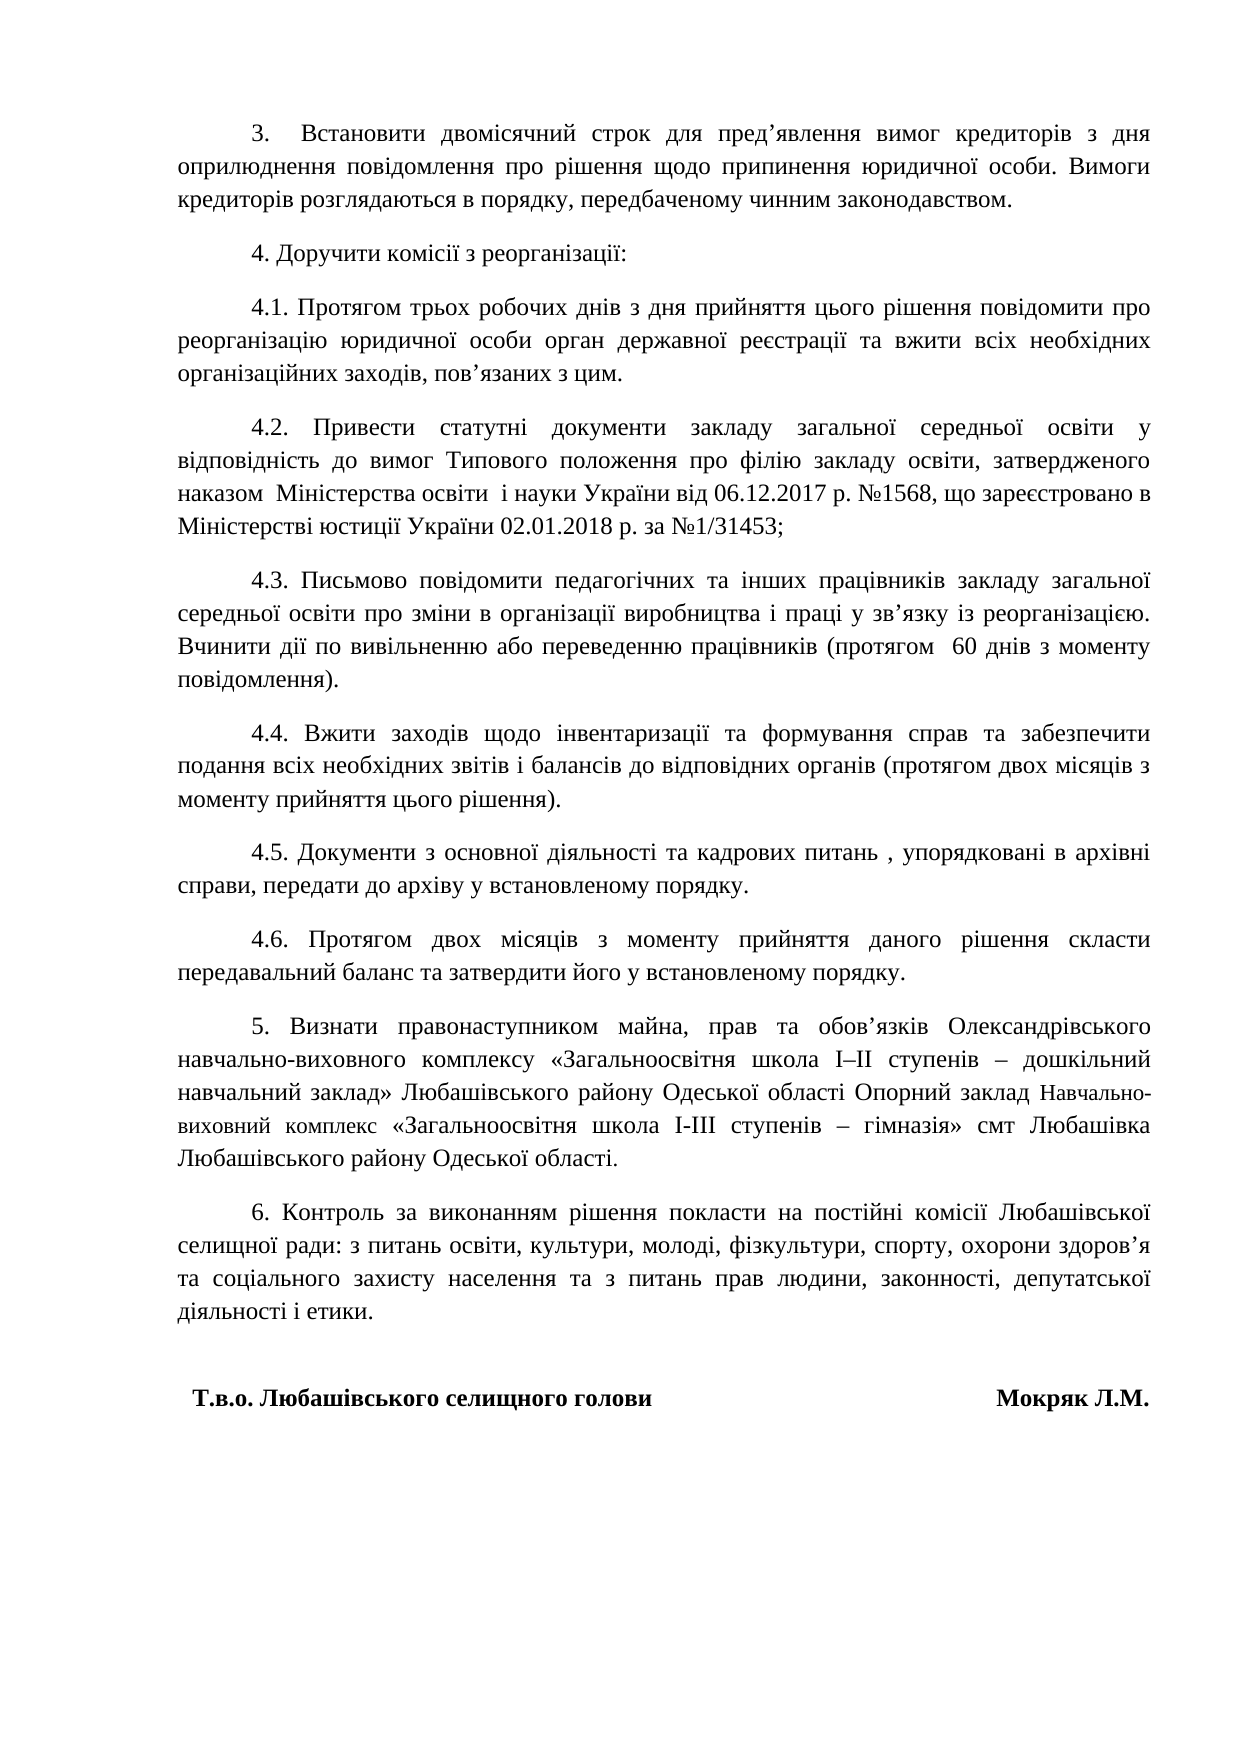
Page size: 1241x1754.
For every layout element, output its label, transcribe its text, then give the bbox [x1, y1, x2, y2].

text 4.1. Протягом трьох робочих днів з дня прийняття цього рішення повідомити про реорганізацію юридичної особи орган державної реєстрації та вжити всіх необхідних організаційних заходів, пов’язаних з цим. [177, 292, 1152, 387]
text 4.4. Вжити заходів щодо інвентаризації та формування справ та забезпечити подання всіх необхідних звітів і балансів до відповідних органів (протягом двох місяців з моменту прийняття цього рішення). [177, 718, 1152, 812]
text 5. Визнати правонаступником майна, прав та обов’язків Олександрівського навчально-виховного комплексу «Загальноосвітня школа І–ІІ ступенів – дошкільний навчальний заклад» Любашівського району Одеської області Опорний заклад Навчально-виховний комплекс «Загальноосвітня школа І-ІІІ ступенів – гімназія» смт Любашівка Любашівського району Одеської області. [177, 1011, 1152, 1172]
text 4.2. Привести статутні документи закладу загальної середньої освіти у відповідність до вимог Типового положення про філію закладу освіти, затвердженого наказом Міністерства освіти і науки України від 06.12.2017 р. №1568, що зареєстровано в Міністерстві юстиції України 02.01.2018 р. за №1/31453; [177, 412, 1152, 539]
text 4.6. Протягом двох місяців з моменту прийняття даного рішення скласти передавальний баланс та затвердити його у встановленому порядку. [177, 924, 1152, 986]
text 4. Доручити комісії з реорганізації: [177, 238, 1152, 267]
text 3. Встановити двомісячний строк для пред’явлення вимог кредиторів з дня оприлюднення повідомлення про рішення щодо припинення юридичної особи. Вимоги кредиторів розглядаються в порядку, передбаченому чинним законодавством. [177, 118, 1152, 213]
text Т.в.о. Любашівського селищного голови Мокряк Л.М. [177, 1383, 1152, 1412]
text 4.5. Документи з основної діяльності та кадрових питань , упорядковані в архівні справи, передати до архіву у встановленому порядку. [177, 837, 1152, 899]
text 4.3. Письмово повідомити педагогічних та інших працівників закладу загальної середньої освіти про зміни в організації виробництва і праці у зв’язку із реорганізацією. Вчинити дії по вивільненню або переведенню працівників (протягом 60 днів з моменту повідомлення). [177, 565, 1152, 692]
text 6. Контроль за виконанням рішення покласти на постійні комісії Любашівської селищної ради: з питань освіти, культури, молоді, фізкультури, спорту, охорони здоров’я та соціального захисту населення та з питань прав людини, законності, депутатської діяльності і етики. [177, 1197, 1152, 1325]
